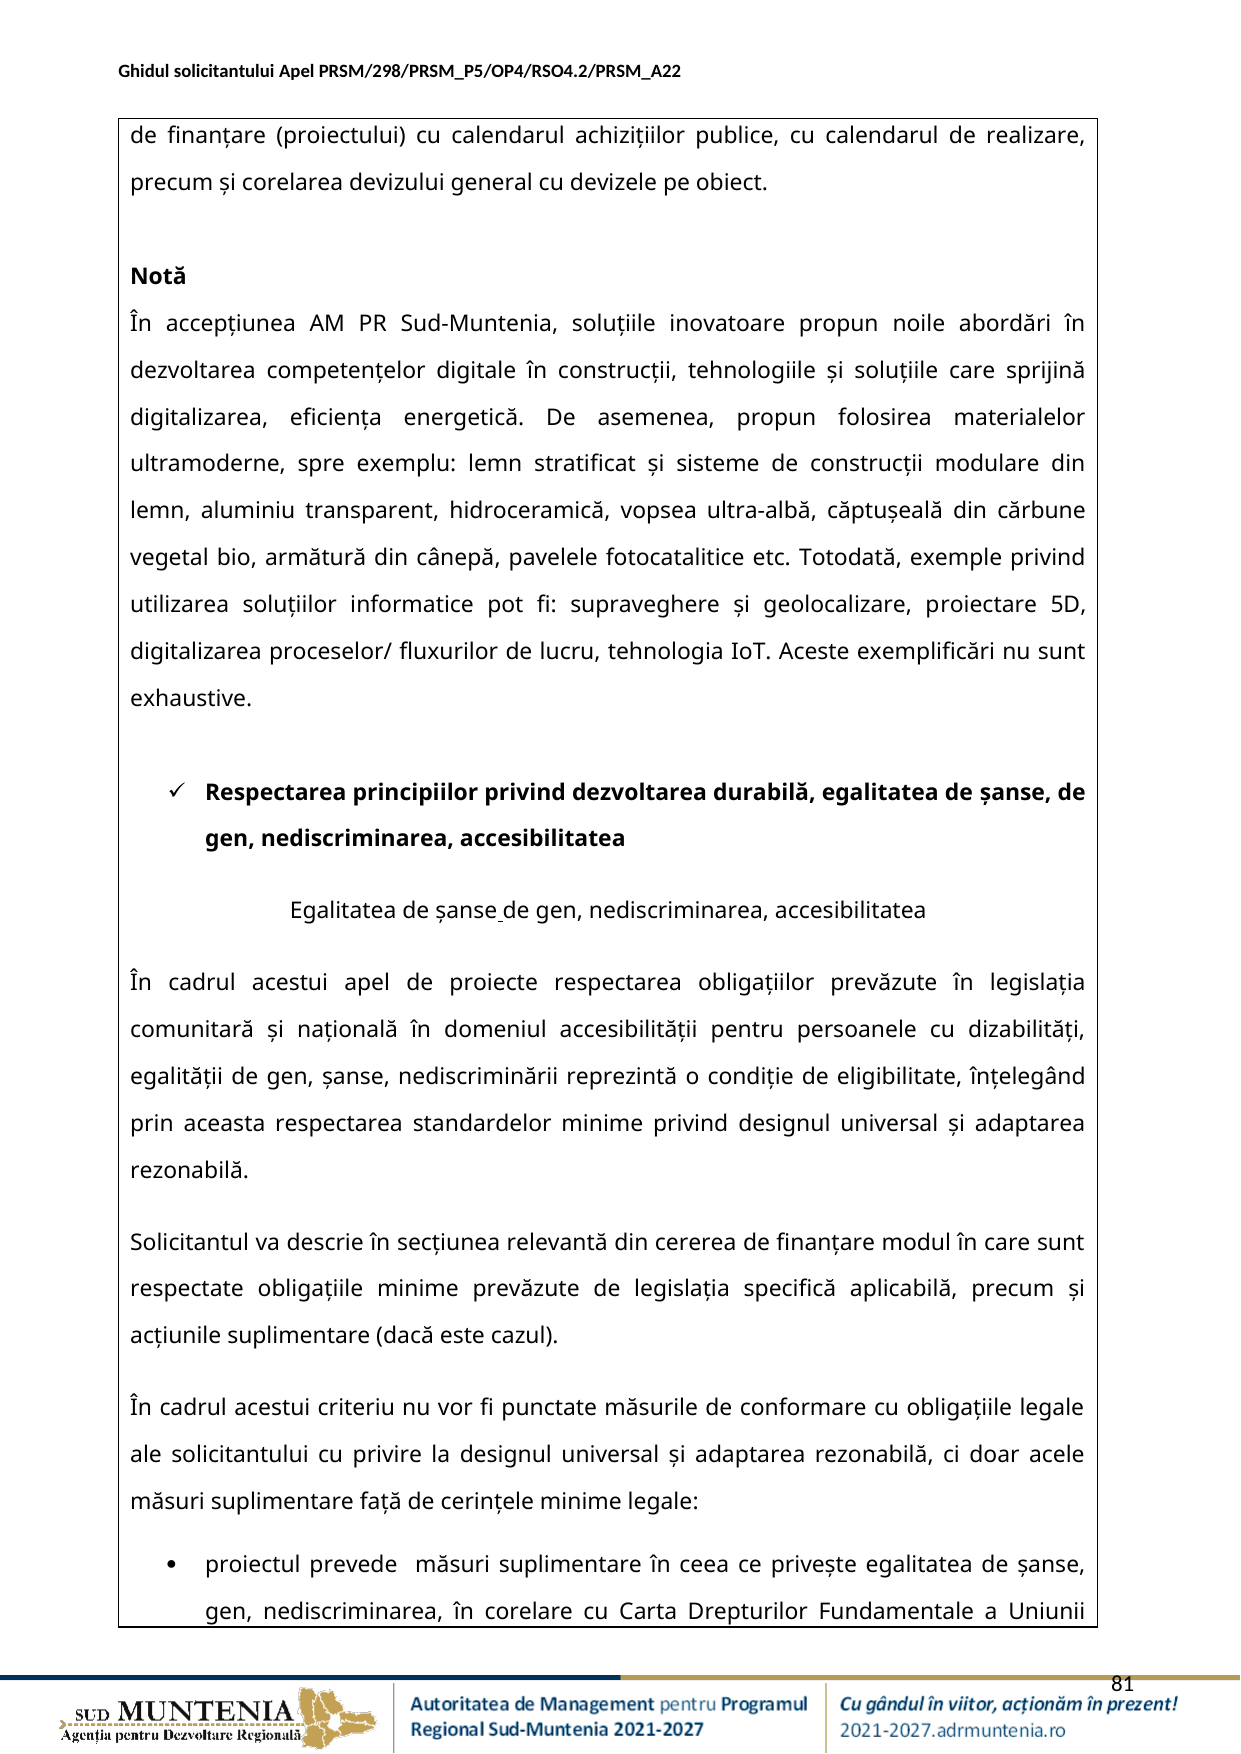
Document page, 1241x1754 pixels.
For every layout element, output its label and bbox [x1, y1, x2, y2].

picture [0, 1675, 1241, 1754]
table_header [119, 119, 1097, 1626]
